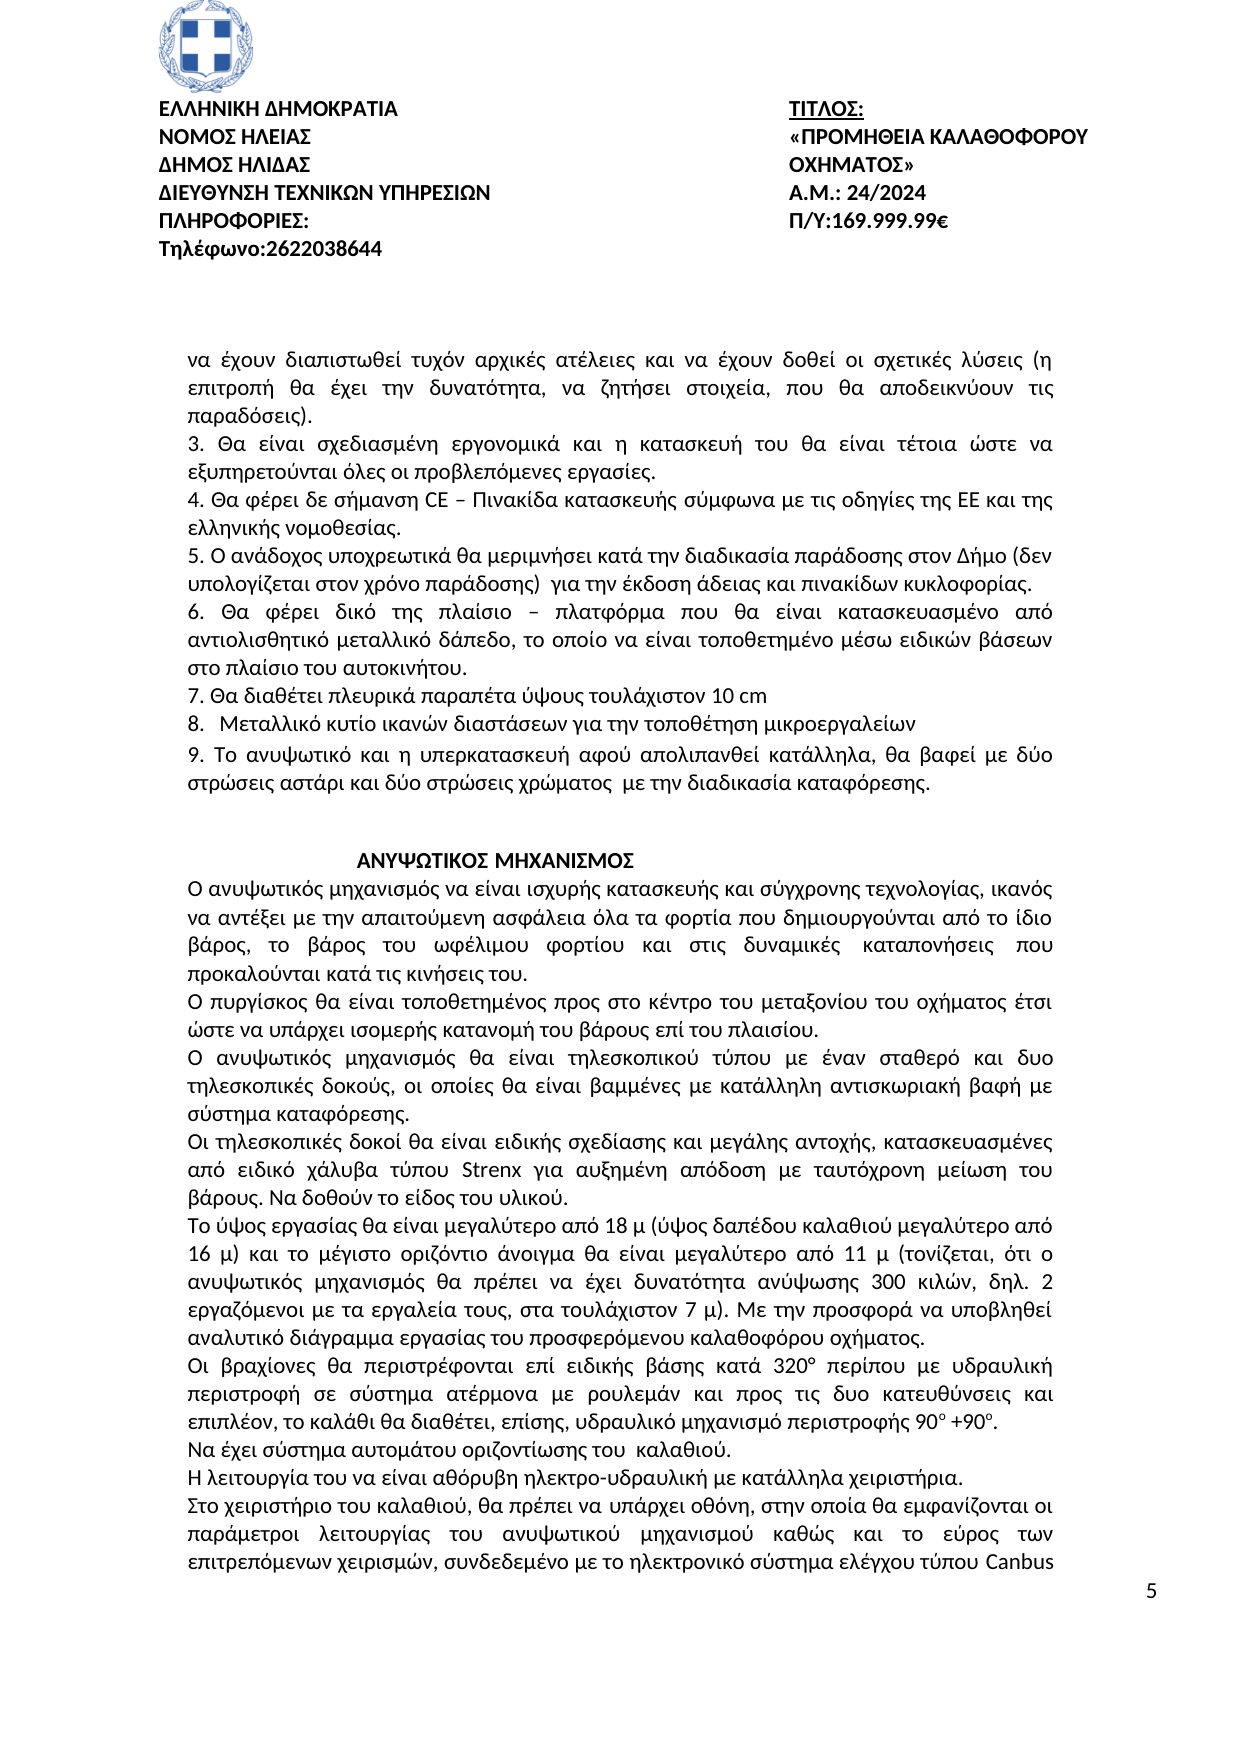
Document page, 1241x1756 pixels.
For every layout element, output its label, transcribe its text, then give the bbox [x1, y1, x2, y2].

text Το ύψος εργασίας θα είναι μεγαλύτερο από 18 μ (ύψος δαπέδου καλαθιού μεγαλύτερο από 16 μ) και το μέγιστο οριζόντιο άνοιγμα θα είναι μεγαλύτερο από 11 μ (τονίζεται, ότι ο ανυψωτικός μηχανισμός θα πρέπει να έχει δυνατότητα ανύψωσης 300 κιλών, δηλ. 2 εργαζόμενοι με τα εργαλεία τους, στα τουλάχιστον 7 μ). Με την προσφορά να υποβληθεί αναλυτικό διάγραμμα εργασίας του προσφερόμενου καλαθοφόρου οχήματος. [187, 1211, 1054, 1351]
list Θα διαθέτει πλευρικά παραπέτα ύψους τουλάχιστον 10 cm [187, 681, 1240, 709]
text Να έχει σύστημα αυτομάτου οριζοντίωσης του καλαθιού. [187, 1435, 1240, 1463]
list Θα φέρει δικό της πλαίσιο – πλατφόρμα που θα είναι κατασκευασμένο από αντιολισθητικό μεταλλικό δάπεδο, το οποίο να είναι τοποθετημένο μέσω ειδικών βάσεων στο πλαίσιο του αυτοκινήτου. [187, 597, 1053, 681]
text Οι βραχίονες θα περιστρέφονται επί ειδικής βάσης κατά 320° περίπου με υδραυλική περιστροφή σε σύστημα ατέρμονα με ρουλεμάν και προς τις δυο κατευθύνσεις και επιπλέον, το καλάθι θα διαθέτει, επίσης, υδραυλικό μηχανισμό περιστροφής 90ο +90ο. [187, 1351, 1054, 1435]
list Το ανυψωτικό και η υπερκατασκευή αφού απολιπανθεί κατάλληλα, θα βαφεί με δύο στρώσεις αστάρι και δύο στρώσεις χρώματος με την διαδικασία καταφόρεσης. [187, 740, 1053, 796]
text Οι τηλεσκοπικές δοκοί θα είναι ειδικής σχεδίασης και μεγάλης αντοχής, κατασκευασμένες από ειδικό χάλυβα τύπου Strenx για αυξημένη απόδοση με ταυτόχρονη μείωση του βάρους. Να δοθούν το είδος του υλικού. [187, 1127, 1054, 1211]
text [187, 1491, 1054, 1575]
text Η λειτουργία του να είναι αθόρυβη ηλεκτρο-υδραυλική με κατάλληλα χειριστήρια. [187, 1463, 1240, 1491]
text Ο πυργίσκος θα είναι τοποθετημένος προς στο κέντρο του μεταξονίου του οχήματος έτσι ώστε να υπάρχει ισομερής κατανομή του βάρους επί του πλαισίου. [187, 987, 1054, 1043]
text Ο ανυψωτικός μηχανισμός να είναι ισχυρής κατασκευής και σύγχρονης τεχνολογίας, ικανός να αντέξει με την απαιτούμενη ασφάλεια όλα τα φορτία που δημιουργούνται από το ίδιο βάρος, το βάρος του ωφέλιμου φορτίου και στις δυναμικές καταπονήσεις που προκαλούνται κατά τις κινήσεις του. [187, 874, 1054, 987]
picture [158, 0, 253, 93]
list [187, 345, 1054, 429]
list ΑΝΥΨΩΤΙΚΟΣ ΜΗΧΑΝΙΣΜΟΣ [87, 847, 1240, 874]
list Ο ανάδοχος υποχρεωτικά θα μεριμνήσει κατά την διαδικασία παράδοσης στον Δήμο (δεν υπολογίζεται στον χρόνο παράδοσης) για την έκδοση άδειας και πινακίδων κυκλοφορίας. [187, 541, 1053, 597]
text Ο ανυψωτικός μηχανισμός θα είναι τηλεσκοπικού τύπου με έναν σταθερό και δυο τηλεσκοπικές δοκούς, οι οποίες θα είναι βαμμένες με κατάλληλη αντισκωριακή βαφή με σύστημα καταφόρεσης. [187, 1043, 1054, 1127]
list Μεταλλικό κυτίο ικανών διαστάσεων για την τοποθέτηση μικροεργαλείων [187, 709, 1054, 737]
list Θα είναι σχεδιασμένη εργονομικά και η κατασκευή του θα είναι τέτοια ώστε να εξυπηρετούνται όλες οι προβλεπόμενες εργασίες. [187, 429, 1053, 485]
list Θα φέρει δε σήμανση CE – Πινακίδα κατασκευής σύμφωνα με τις οδηγίες της ΕΕ και της ελληνικής νομοθεσίας. [187, 485, 1053, 541]
